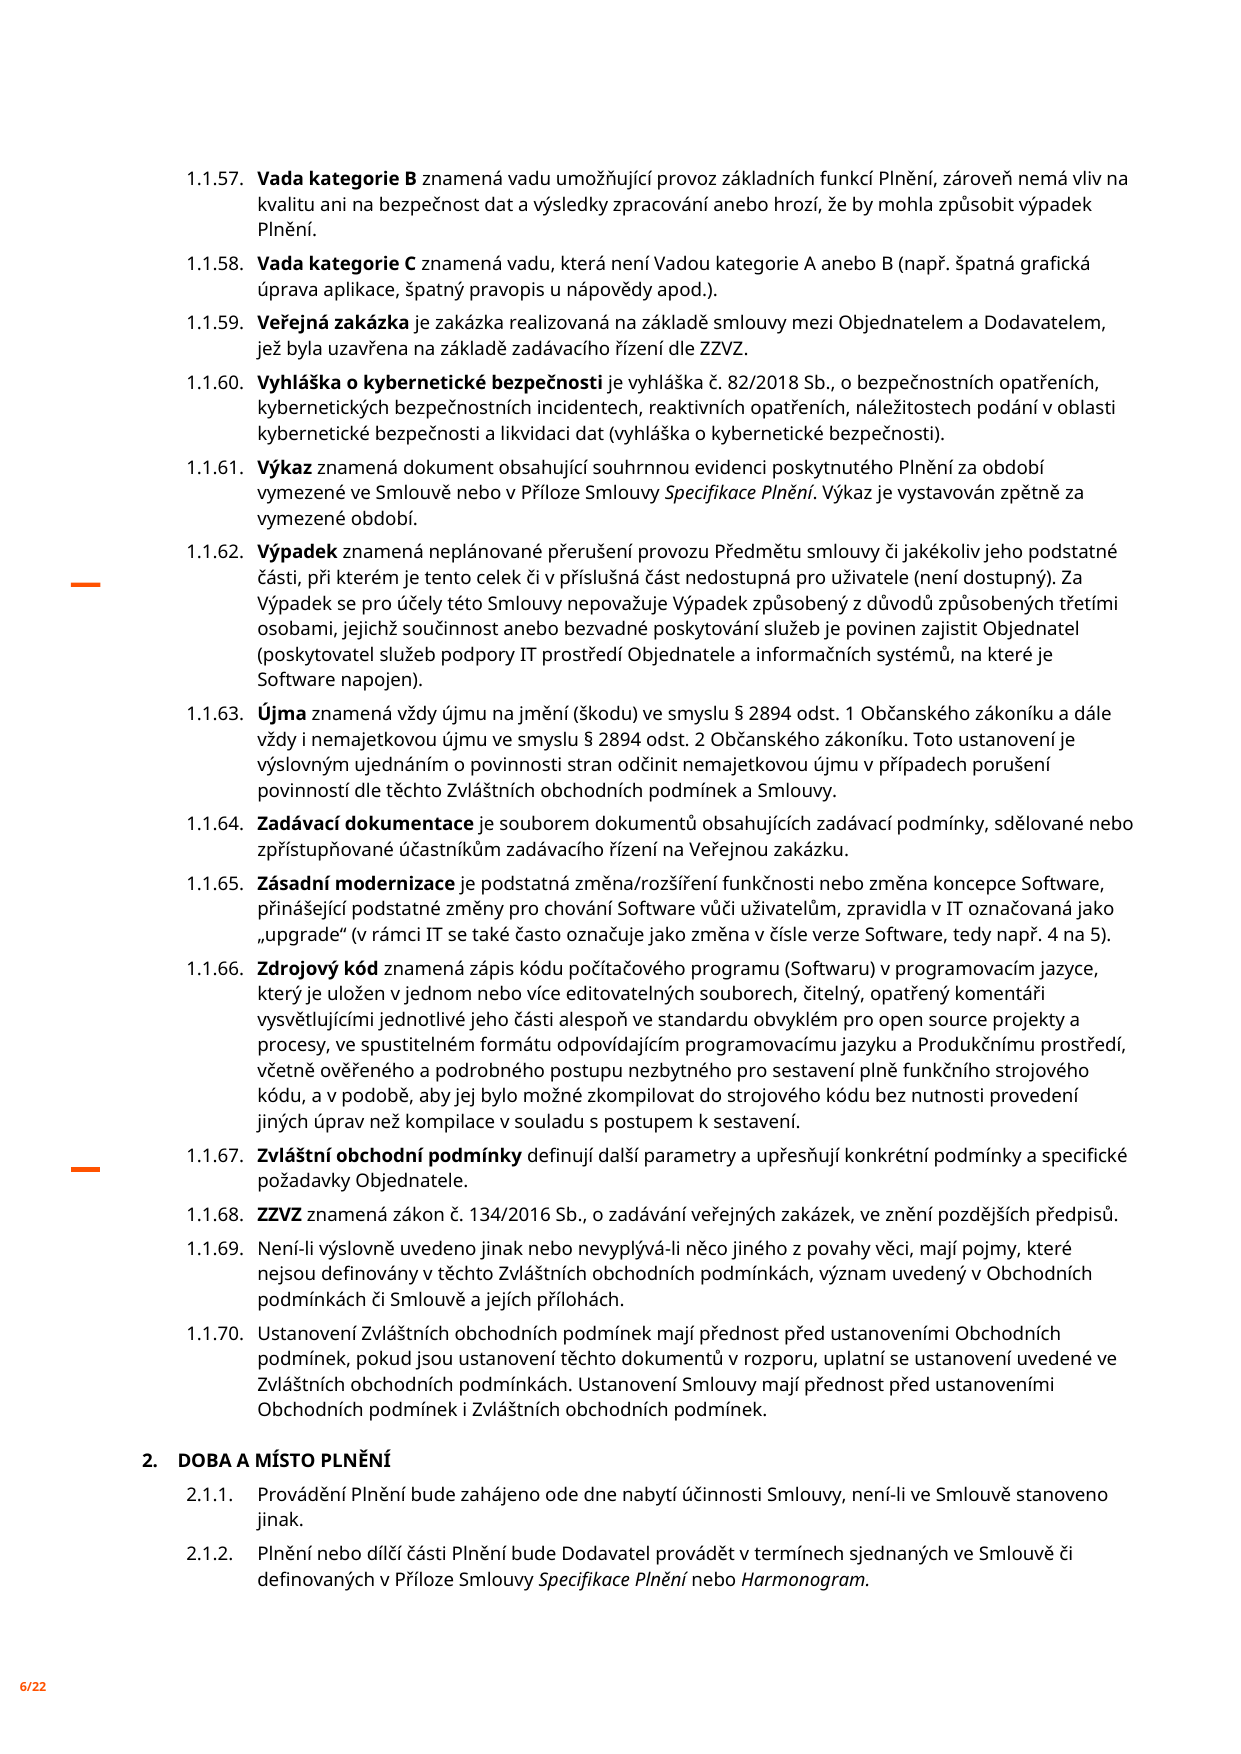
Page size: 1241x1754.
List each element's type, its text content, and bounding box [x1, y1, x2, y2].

text ZZVZ znamená zákon č. 134/2016 Sb., o zadávání veřejných zakázek, ve znění pozdějších předpisů. [186, 1201, 1134, 1227]
text Výpadek znamená neplánované přerušení provozu Předmětu smlouvy či jakékoliv jeho podstatné části, při kterém je tento celek či v příslušná část nedostupná pro uživatele (není dostupný). Za Výpadek se pro účely této Smlouvy nepovažuje Výpadek způsobený z důvodů způsobených třetími osobami, jejichž součinnost anebo bezvadné poskytování služeb je povinen zajistit Objednatel (poskytovatel služeb podpory IT prostředí Objednatele a informačních systémů, na které je Software napojen). [186, 539, 1134, 692]
text Veřejná zakázka je zakázka realizovaná na základě smlouvy mezi Objednatelem a Dodavatelem, jež byla uzavřena na základě zadávacího řízení dle ZZVZ. [186, 310, 1134, 361]
text Výkaz znamená dokument obsahující souhrnnou evidenci poskytnutého Plnění za období vymezené ve Smlouvě nebo v Příloze Smlouvy Specifikace Plnění. Výkaz je vystavován zpětně za vymezené období. [186, 454, 1134, 531]
text Ustanovení Zvláštních obchodních podmínek mají přednost před ustanoveními Obchodních podmínek, pokud jsou ustanovení těchto dokumentů v rozporu, uplatní se ustanovení uvedené ve Zvláštních obchodních podmínkách. Ustanovení Smlouvy mají přednost před ustanoveními Obchodních podmínek i Zvláštních obchodních podmínek. [186, 1320, 1134, 1422]
text Vada kategorie C znamená vadu, která není Vadou kategorie A anebo B (např. špatná grafická úprava aplikace, špatný pravopis u nápovědy apod.). [186, 250, 1134, 301]
text Zdrojový kód znamená zápis kódu počítačového programu (Softwaru) v programovacím jazyce, který je uložen v jednom nebo více editovatelných souborech, čitelný, opatřený komentáři vysvětlujícími jednotlivé jeho části alespoň ve standardu obvyklém pro open source projekty a procesy, ve spustitelném formátu odpovídajícím programovacímu jazyku a Produkčnímu prostředí, včetně ověřeného a podrobného postupu nezbytného pro sestavení plně funkčního strojového kódu, a v podobě, aby jej bylo možné zkompilovat do strojového kódu bez nutnosti provedení jiných úprav než kompilace v souladu s postupem k sestavení. [186, 955, 1134, 1134]
text Doba a místo plnění [142, 1447, 1134, 1473]
text Vada kategorie B znamená vadu umožňující provoz základních funkcí Plnění, zároveň nemá vliv na kvalitu ani na bezpečnost dat a výsledky zpracování anebo hrozí, že by mohla způsobit výpadek Plnění. [186, 165, 1134, 242]
text Zvláštní obchodní podmínky definují další parametry a upřesňují konkrétní podmínky a specifické požadavky Objednatele. [186, 1142, 1134, 1193]
text Plnění nebo dílčí části Plnění bude Dodavatel provádět v termínech sjednaných ve Smlouvě či definovaných v Příloze Smlouvy Specifikace Plnění nebo Harmonogram. [186, 1540, 1134, 1591]
text Zásadní modernizace je podstatná změna/rozšíření funkčnosti nebo změna koncepce Software, přinášející podstatné změny pro chování Software vůči uživatelům, zpravidla v IT označovaná jako „upgrade“ (v rámci IT se také často označuje jako změna v čísle verze Software, tedy např. 4 na 5). [186, 870, 1134, 947]
text Není-li výslovně uvedeno jinak nebo nevyplývá-li něco jiného z povahy věci, mají pojmy, které nejsou definovány v těchto Zvláštních obchodních podmínkách, význam uvedený v Obchodních podmínkách či Smlouvě a jejích přílohách. [186, 1235, 1134, 1312]
text Provádění Plnění bude zahájeno ode dne nabytí účinnosti Smlouvy, není-li ve Smlouvě stanoveno jinak. [186, 1481, 1134, 1532]
text Zadávací dokumentace je souborem dokumentů obsahujících zadávací podmínky, sdělované nebo zpřístupňované účastníkům zadávacího řízení na Veřejnou zakázku. [186, 811, 1134, 862]
text Vyhláška o kybernetické bezpečnosti je vyhláška č. 82/2018 Sb., o bezpečnostních opatřeních, kybernetických bezpečnostních incidentech, reaktivních opatřeních, náležitostech podání v oblasti kybernetické bezpečnosti a likvidaci dat (vyhláška o kybernetické bezpečnosti). [186, 369, 1134, 446]
text Újma znamená vždy újmu na jmění (škodu) ve smyslu § 2894 odst. 1 Občanského zákoníku a dále vždy i nemajetkovou újmu ve smyslu § 2894 odst. 2 Občanského zákoníku. Toto ustanovení je výslovným ujednáním o povinnosti stran odčinit nemajetkovou újmu v případech porušení povinností dle těchto Zvláštních obchodních podmínek a Smlouvy. [186, 700, 1134, 802]
